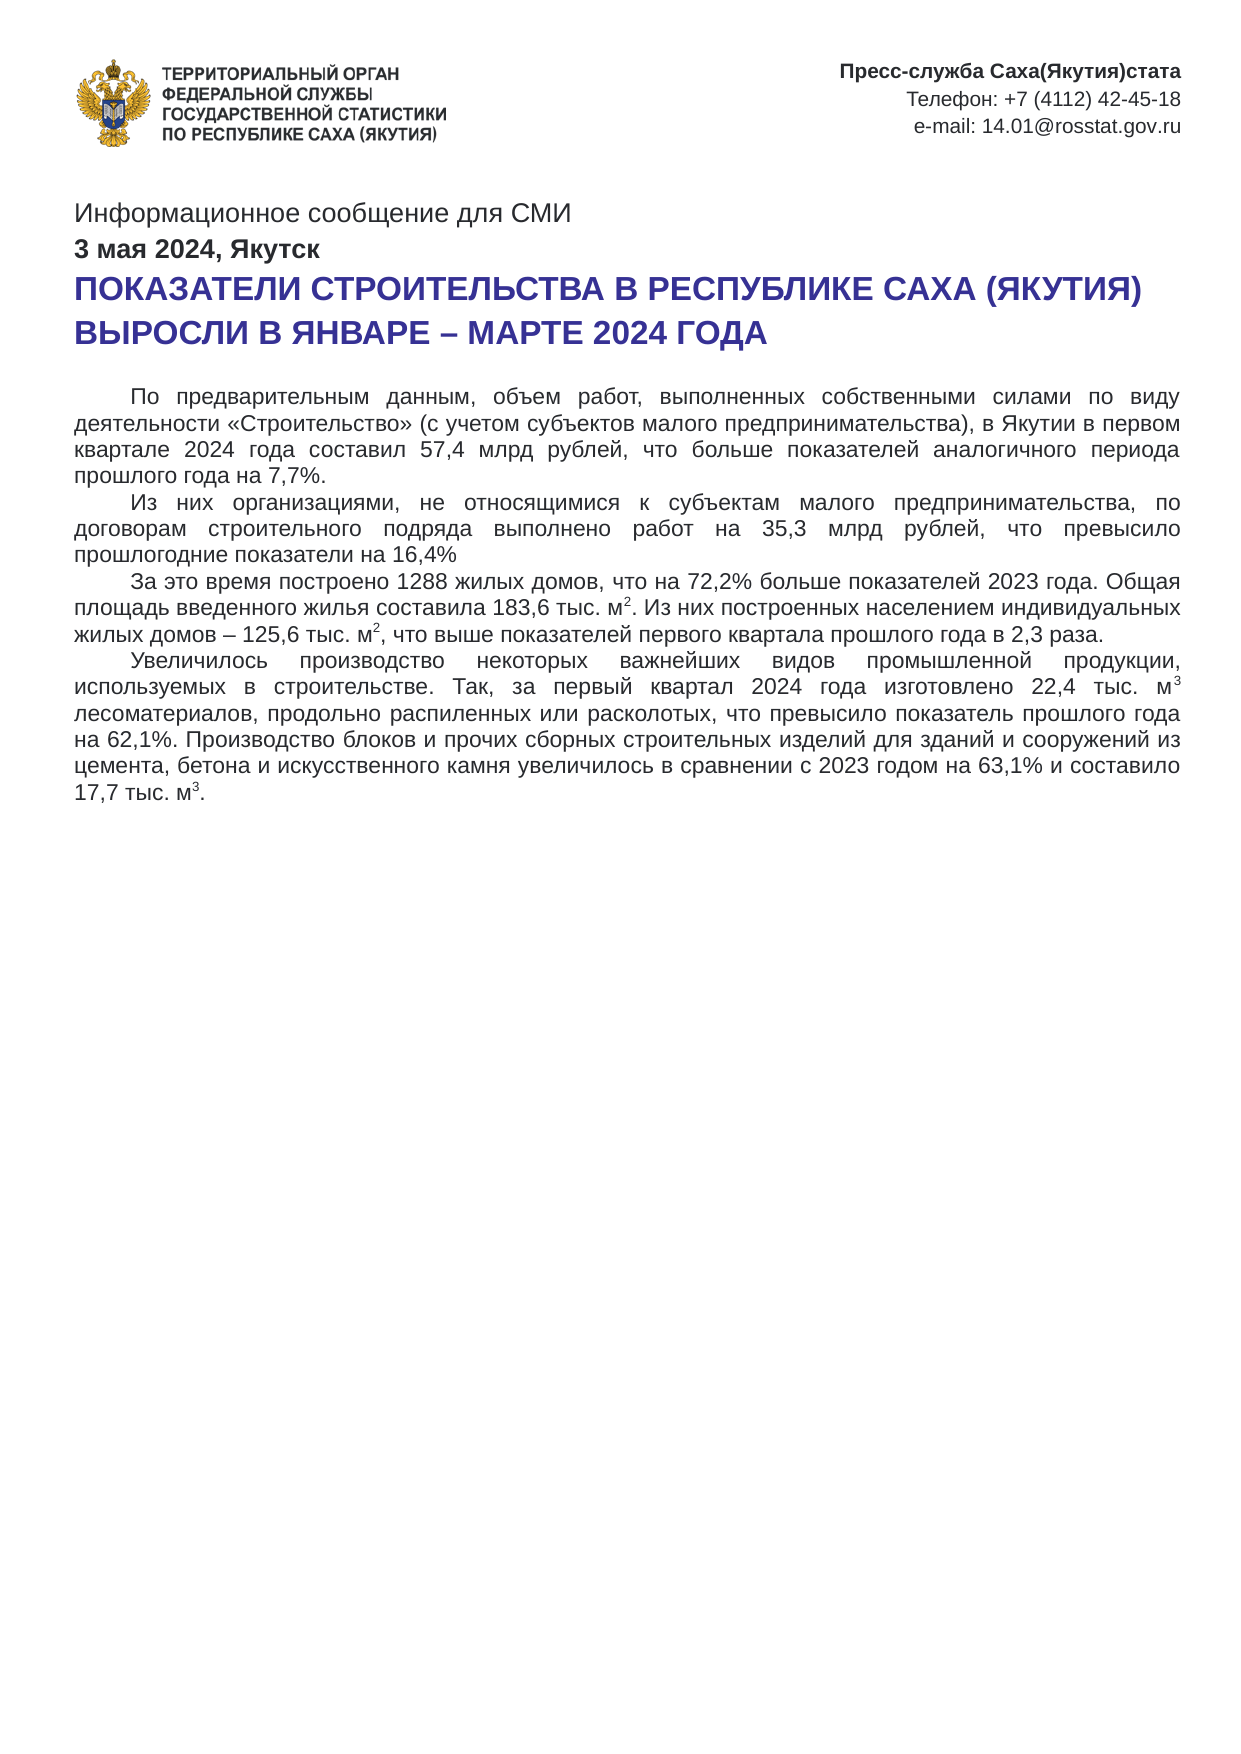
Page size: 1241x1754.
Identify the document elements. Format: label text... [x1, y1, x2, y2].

text По предварительным данным, объем работ, выполненных собственными силами по виду деятельности «Строительство» (с учетом субъектов малого предпринимательства), в Якутии в первом квартале 2024 года составил 57,4 млрд рублей, что больше показателей аналогичного периода прошлого года на 7,7%. [74, 383, 1181, 489]
text ПОКАЗАТЕЛИ СТРОИТЕЛЬСТВА В РЕСПУБЛИКЕ САХА (ЯКУТИЯ) ВЫРОСЛИ В ЯНВАРЕ – МАРТЕ 2024 ГОДА [74, 269, 1181, 351]
text 3 мая 2024, Якутск [74, 233, 1181, 264]
text Пресс-служба Саха(Якутия)стата [445, 59, 1181, 83]
picture [73, 59, 445, 147]
text Из них организациями, не относящимися к субъектам малого предпринимательства, по договорам строительного подряда выполнено работ на 35,3 млрд рублей, что превысило прошлогодние показатели на 16,4% [74, 489, 1181, 568]
text Информационное сообщение для СМИ [74, 197, 1181, 228]
text За это время построено 1288 жилых домов, что на 72,2% больше показателей 2023 года. Общая площадь введенного жилья составила 183,6 тыс. м2. Из них построенных населением индивидуальных жилых домов – 125,6 тыс. м2, что выше показателей первого квартала прошлого года в 2,3 раза. [74, 568, 1181, 647]
text Увеличилось производство некоторых важнейших видов промышленной продукции, используемых в строительстве. Так, за первый квартал 2024 года изготовлено 22,4 тыс. м3 лесоматериалов, продольно распиленных или расколотых, что превысило показатель прошлого года на 62,1%. Производство блоков и прочих сборных строительных изделий для зданий и сооружений из цемента, бетона и искусственного камня увеличилось в сравнении с 2023 годом на 63,1% и составило 17,7 тыс. м3. [74, 647, 1181, 805]
text e-mail: 14.01@rosstat.gov.ru [445, 114, 1181, 138]
text Телефон: +7 (4112) 42-45-18 [445, 87, 1181, 111]
